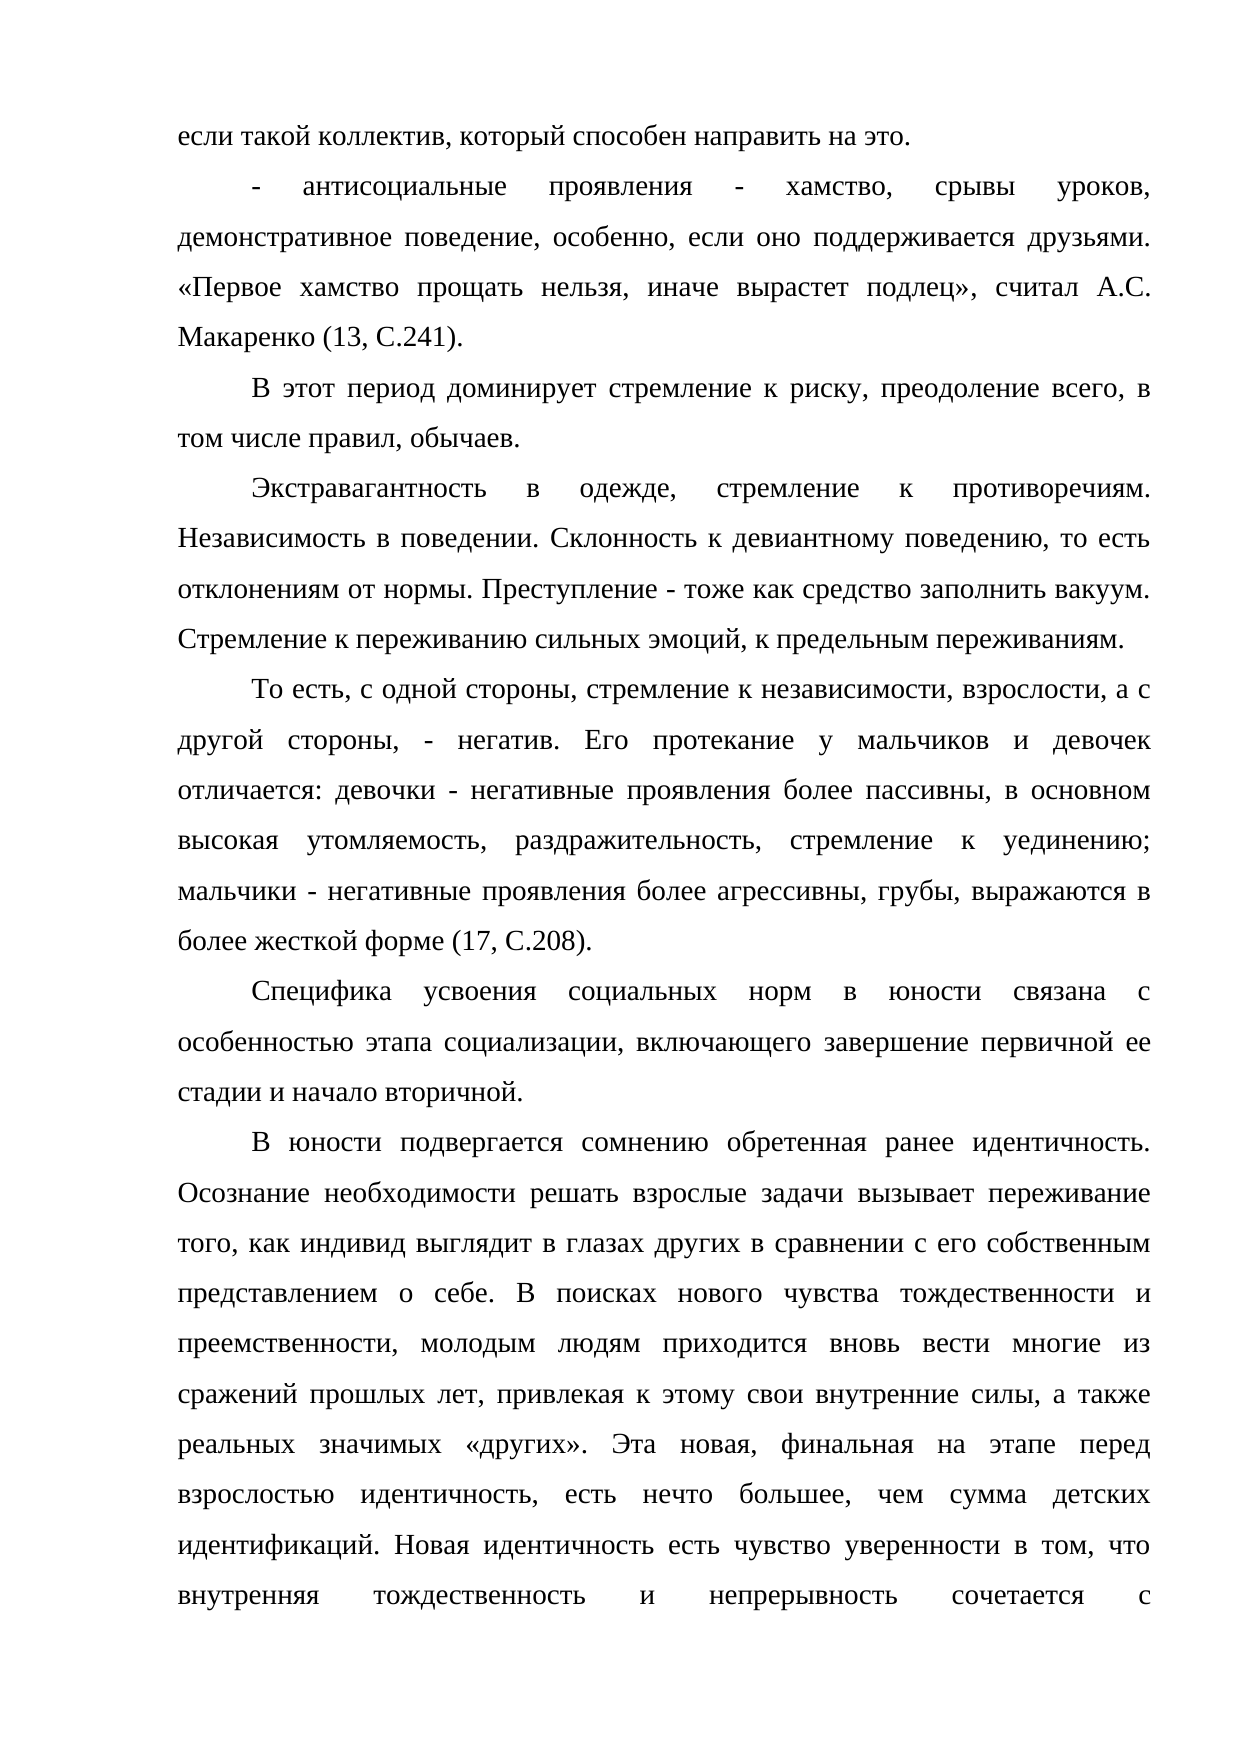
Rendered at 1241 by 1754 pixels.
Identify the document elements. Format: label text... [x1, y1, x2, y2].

text В этот период доминирует стремление к риску, преодоление всего, в том числе правил, обычаев. [177, 370, 1152, 453]
text Специфика усвоения социальных норм в юности связана с особенностью этапа социализации, включающего завершение первичной ее стадии и начало вторичной. [177, 973, 1152, 1108]
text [177, 1124, 1152, 1611]
text То есть, с одной стороны, стремление к независимости, взрослости, а с другой стороны, - негатив. Его протекание у мальчиков и девочек отличается: девочки - негативные проявления более пассивны, в основном высокая утомляемость, раздражительность, стремление к уединению; мальчики - негативные проявления более агрессивны, грубы, выражаются в более жесткой форме (17, С.208). [177, 672, 1152, 957]
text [177, 118, 1152, 152]
text - антисоциальные проявления - хамство, срывы уроков, демонстративное поведение, особенно, если оно поддерживается друзьями. «Первое хамство прощать нельзя, иначе вырастет подлец», считал А.С. Макаренко (13, С.241). [177, 168, 1152, 353]
text Экстравагантность в одежде, стремление к противоречиям. Независимость в поведении. Склонность к девиантному поведению, то есть отклонениям от нормы. Преступление - тоже как средство заполнить вакуум. Стремление к переживанию сильных эмоций, к предельным переживаниям. [177, 470, 1152, 655]
